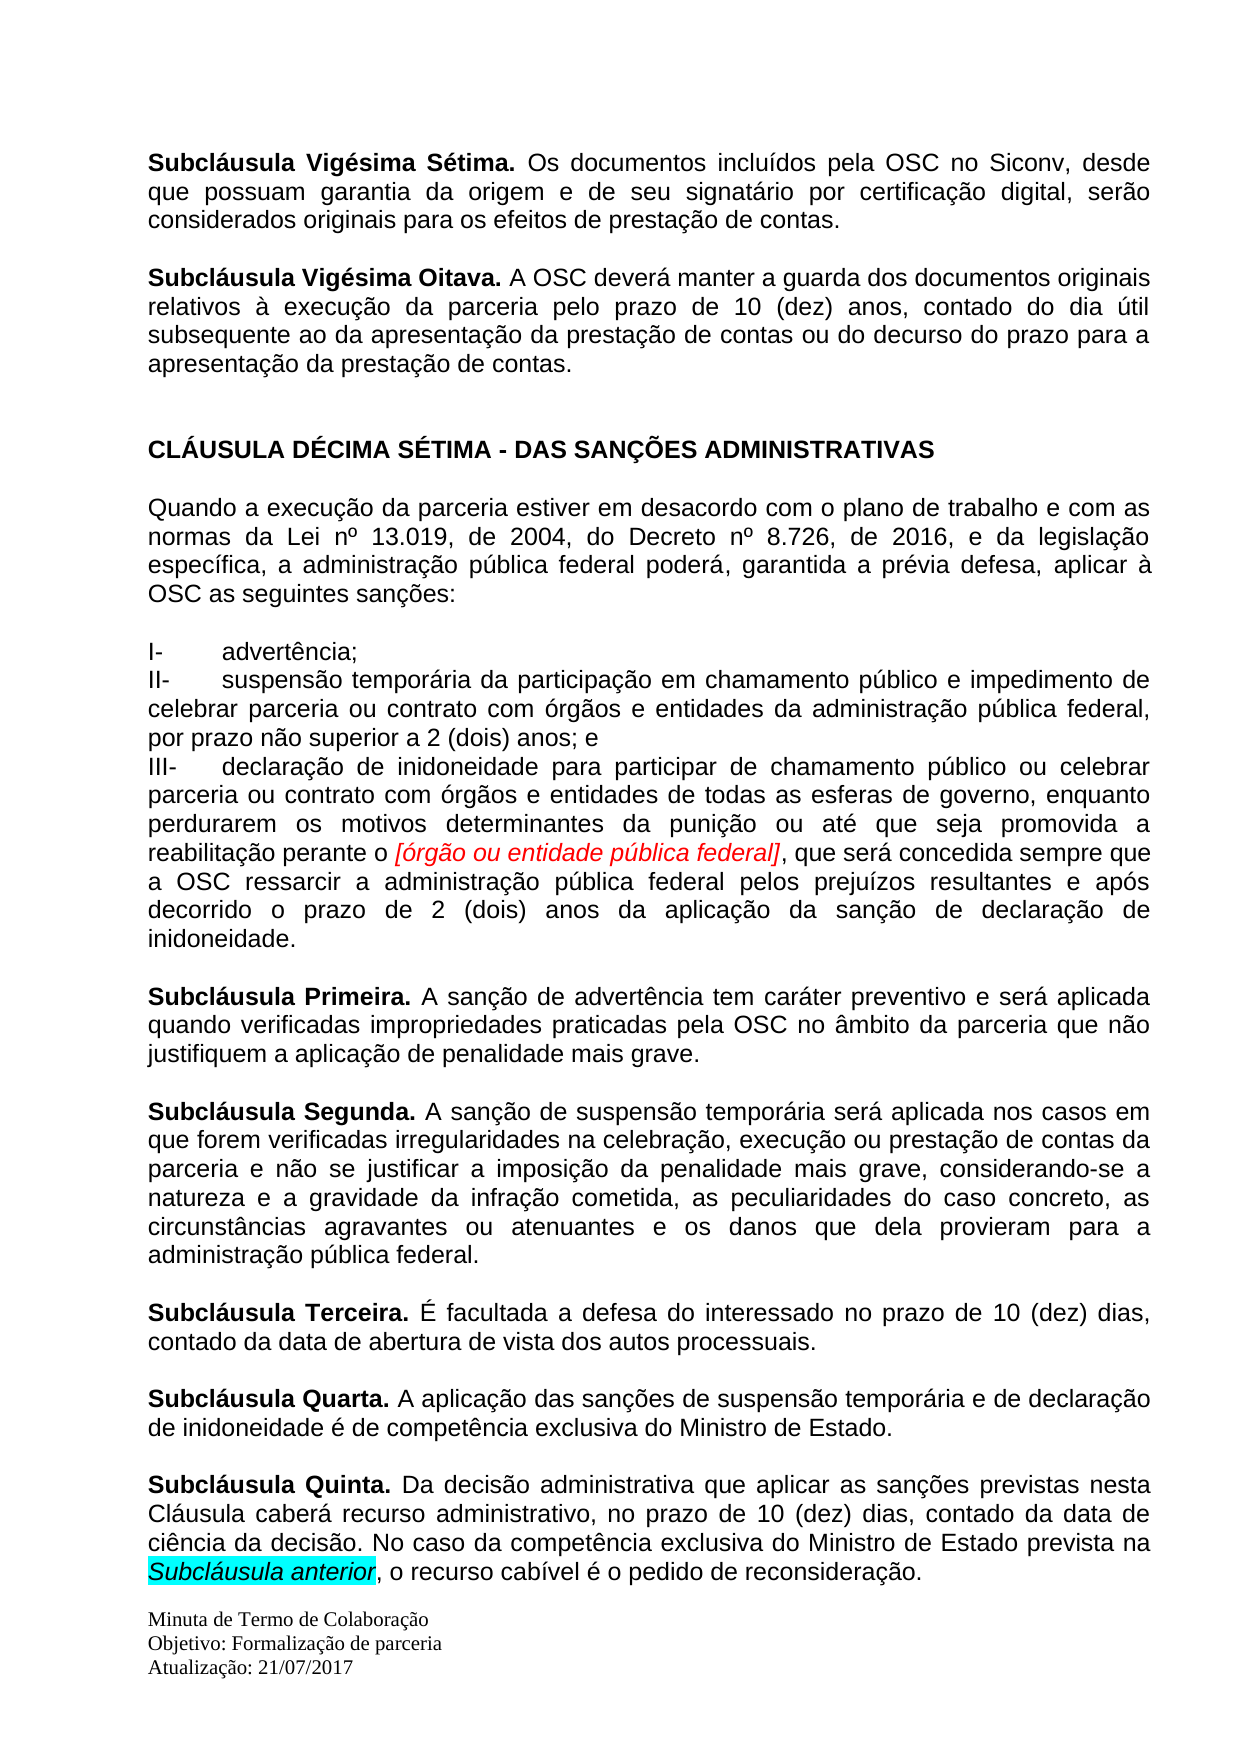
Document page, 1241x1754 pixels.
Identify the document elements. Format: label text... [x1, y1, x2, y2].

list declaração de inidoneidade para participar de chamamento público ou celebrar parceria ou contrato com órgãos e entidades de todas as esferas de governo, enquanto perdurarem os motivos determinantes da punição ou até que seja promovida a reabilitação perante o [órgão ou entidade pública federal], que será concedida sempre que a OSC ressarcir a administração pública federal pelos prejuízos resultantes e após decorrido o prazo de 2 (dois) anos da aplicação da sanção de declaração de inidoneidade. [148, 751, 1152, 953]
text Subcláusula Terceira. É facultada a defesa do interessado no prazo de 10 (dez) dias, contado da data de abertura de vista dos autos processuais. [148, 1298, 1152, 1355]
text Subcláusula Quarta. A aplicação das sanções de suspensão temporária e de declaração de inidoneidade é de competência exclusiva do Ministro de Estado. [148, 1384, 1152, 1441]
text Subcláusula Quinta. Da decisão administrativa que aplicar as sanções previstas nesta Cláusula caberá recurso administrativo, no prazo de 10 (dez) dias, contado da data de ciência da decisão. No caso da competência exclusiva do Ministro de Estado prevista na Subcláusula anterior, o recurso cabível é o pedido de reconsideração. [148, 1470, 1152, 1585]
text Subcláusula Segunda. A sanção de suspensão temporária será aplicada nos casos em que forem verificadas irregularidades na celebração, execução ou prestação de contas da parceria e não se justificar a imposição da penalidade mais grave, considerando-se a natureza e a gravidade da infração cometida, as peculiaridades do caso concreto, as circunstâncias agravantes ou atenuantes e os danos que dela provieram para a administração pública federal. [148, 1096, 1152, 1269]
text Quando a execução da parceria estiver em desacordo com o plano de trabalho e com as normas da Lei nº 13.019, de 2004, do Decreto nº 8.726, de 2016, e da legislação específica, a administração pública federal poderá, garantida a prévia defesa, aplicar à OSC as seguintes sanções: [148, 493, 1152, 608]
text Subcláusula Vigésima Oitava. A OSC deverá manter a guarda dos documentos originais relativos à execução da parceria pelo prazo de 10 (dez) anos, contado do dia útil subsequente ao da apresentação da prestação de contas ou do decurso do prazo para a apresentação da prestação de contas. [148, 263, 1152, 378]
list advertência; [148, 636, 1152, 665]
text Subcláusula Vigésima Sétima. Os documentos incluídos pela OSC no Siconv, desde que possuam garantia da origem e de seu signatário por certificação digital, serão considerados originais para os efeitos de prestação de contas. [148, 148, 1152, 234]
text Subcláusula Primeira. A sanção de advertência tem caráter preventivo e será aplicada quando verificadas impropriedades praticadas pela OSC no âmbito da parceria que não justifiquem a aplicação de penalidade mais grave. [148, 981, 1152, 1068]
list suspensão temporária da participação em chamamento público e impedimento de celebrar parceria ou contrato com órgãos e entidades da administração pública federal, por prazo não superior a 2 (dois) anos; e [148, 665, 1152, 751]
text CLÁUSULA DÉCIMA SÉTIMA - DAS SANÇÕES ADMINISTRATIVAS [148, 435, 1152, 464]
